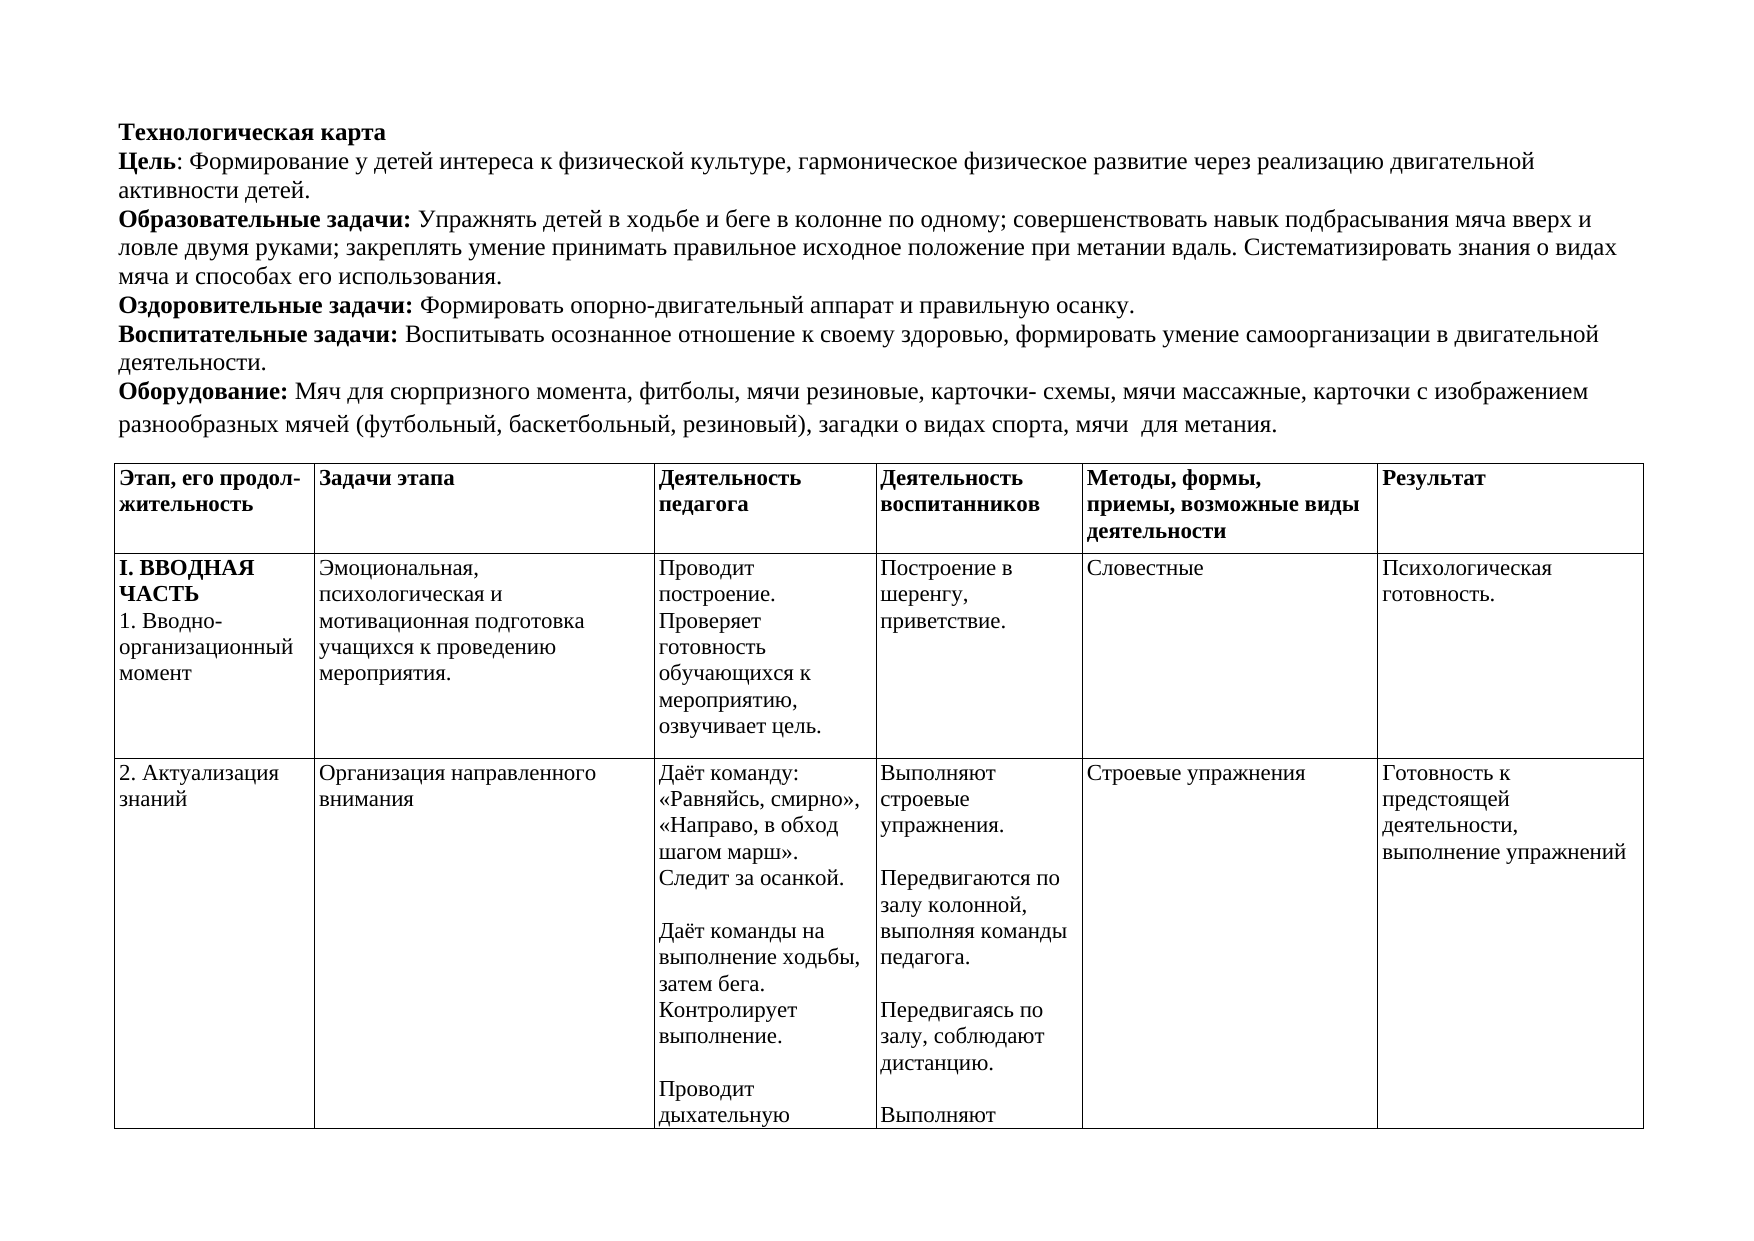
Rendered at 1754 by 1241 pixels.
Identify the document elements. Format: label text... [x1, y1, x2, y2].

table_cell I. ВВОДНАЯ ЧАСТЬ 1. Вводно- организационный момент [115, 554, 314, 758]
table_cell Психологическая готовность. [1378, 554, 1643, 758]
table_header Методы, формы, приемы, возможные виды деятельности [1083, 464, 1377, 553]
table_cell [1378, 759, 1643, 1128]
text Оздоровительные задачи: Формировать опорно-двигательный аппарат и правильную осанку. [118, 290, 1636, 319]
table_header Деятельность воспитанников [877, 464, 1082, 553]
text Оборудование: Мяч для сюрпризного момента, фитболы, мячи резиновые, карточки- схемы, мячи массажные, карточки с изображением разнообразных мячей (футбольный, баскетбольный, резиновый), загадки о видах спорта, мячи для метания. [118, 376, 1636, 438]
text Технологическая карта [118, 117, 1636, 146]
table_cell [115, 759, 314, 1128]
table_header Деятельность педагога [655, 464, 876, 553]
text Воспитательные задачи: Воспитывать осознанное отношение к своему здоровью, формировать умение самоорганизации в двигательной деятельности. [118, 319, 1636, 376]
table_header Этап, его продолжительность [115, 464, 314, 553]
table_cell Эмоциональная, психологическая и мотивационная подготовка учащихся к проведению мероприятия. [315, 554, 654, 758]
table_header Результат [1378, 464, 1643, 553]
table_header Задачи этапа [315, 464, 654, 553]
table_cell Построение в шеренгу, приветствие. [877, 554, 1082, 758]
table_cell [315, 759, 654, 1128]
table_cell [655, 759, 876, 1128]
table_cell Проводит построение. Проверяет готовность обучающихся к мероприятию, озвучивает цель. [655, 554, 876, 758]
table_cell Строевые упражнения [1083, 759, 1377, 1128]
table_cell Словестные [1083, 554, 1377, 758]
text Образовательные задачи: Упражнять детей в ходьбе и беге в колонне по одному; совершенствовать навык подбрасывания мяча вверх и ловле двумя руками; закреплять умение принимать правильное исходное положение при метании вдаль. Систематизировать знания о видах мяча и способах его использования. [118, 204, 1636, 290]
text Цель: Формирование у детей интереса к физической культуре, гармоническое физическое развитие через реализацию двигательной активности детей. [118, 146, 1636, 204]
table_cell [877, 759, 1082, 1128]
